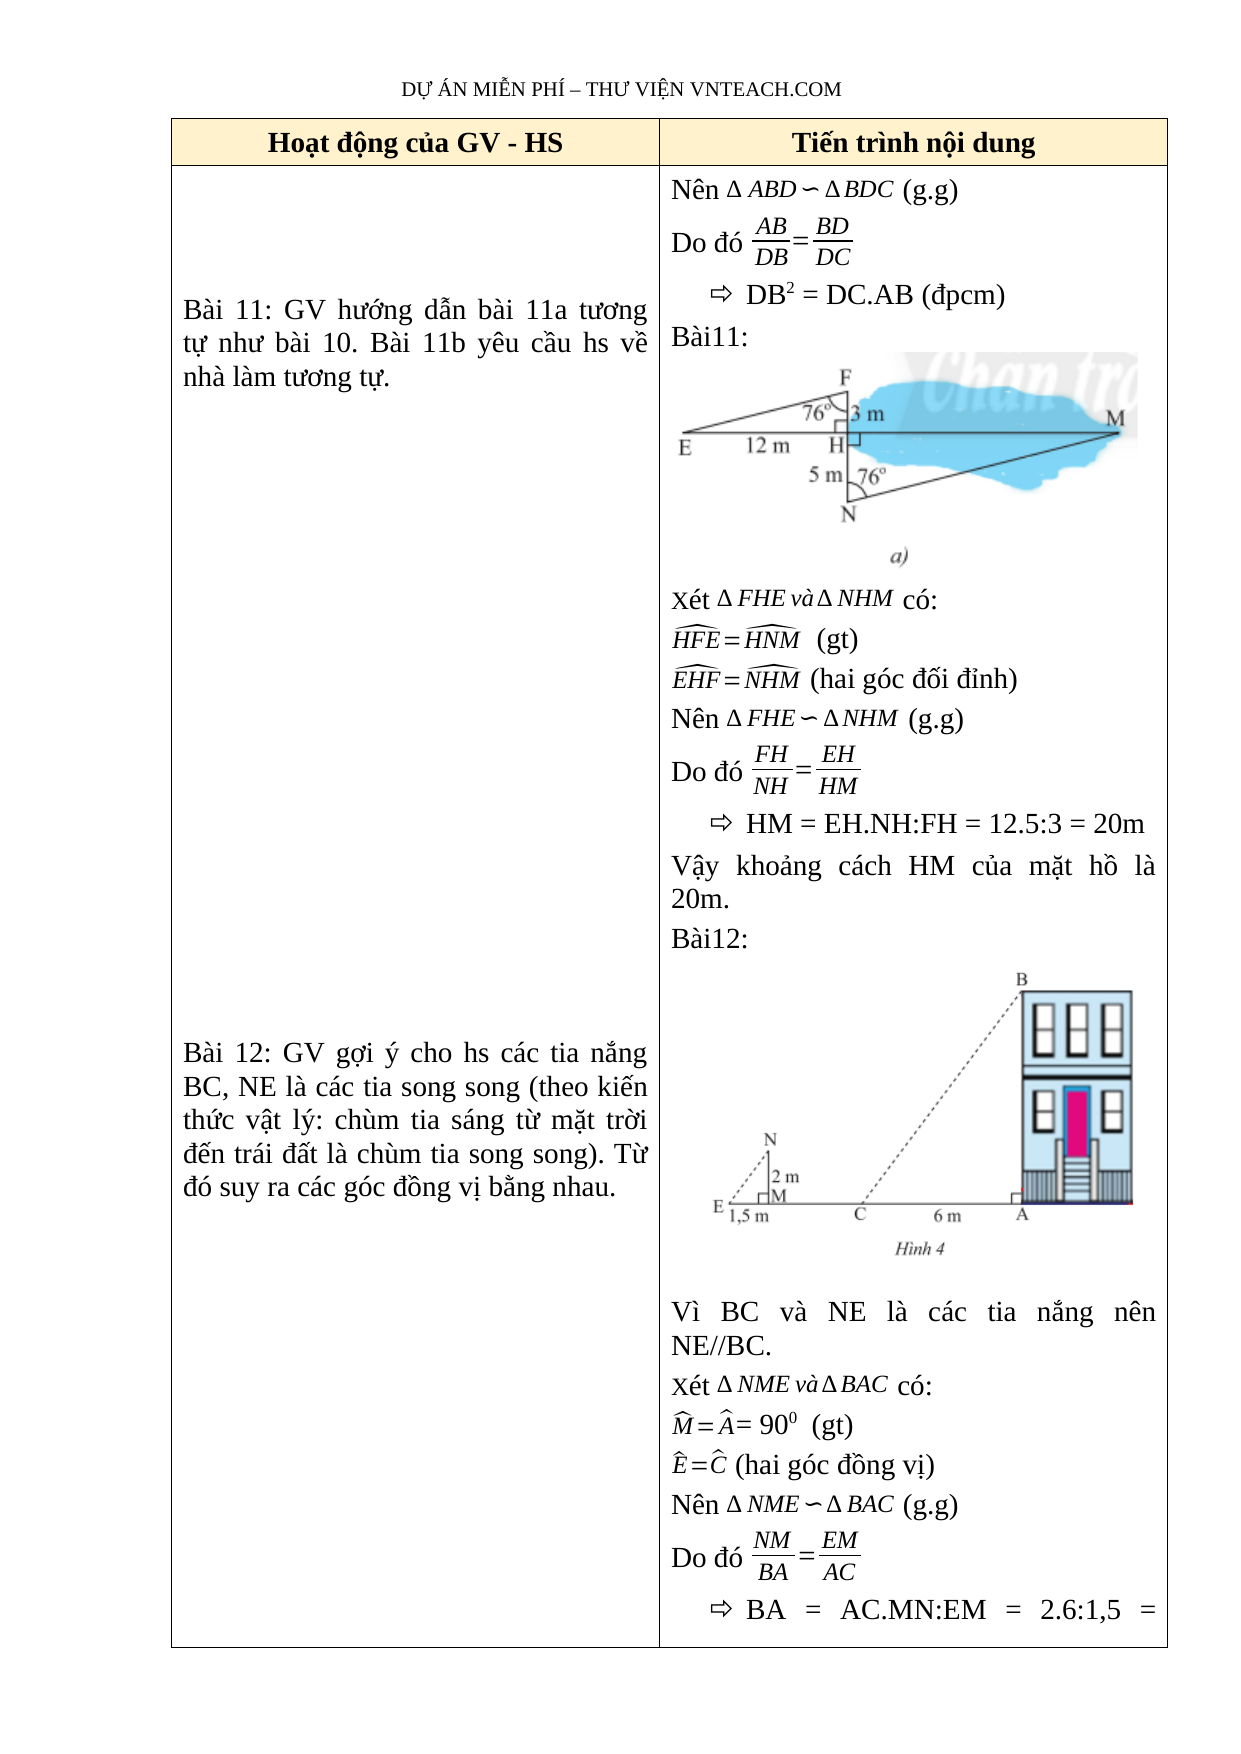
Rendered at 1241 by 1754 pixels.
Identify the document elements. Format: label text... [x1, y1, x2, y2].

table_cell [172, 166, 659, 1647]
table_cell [660, 166, 1167, 1647]
picture [670, 352, 1138, 570]
picture [670, 955, 1157, 1282]
table_header Tiến trình nội dung [660, 119, 1167, 165]
table_header Hoạt động của GV - HS [172, 119, 659, 165]
